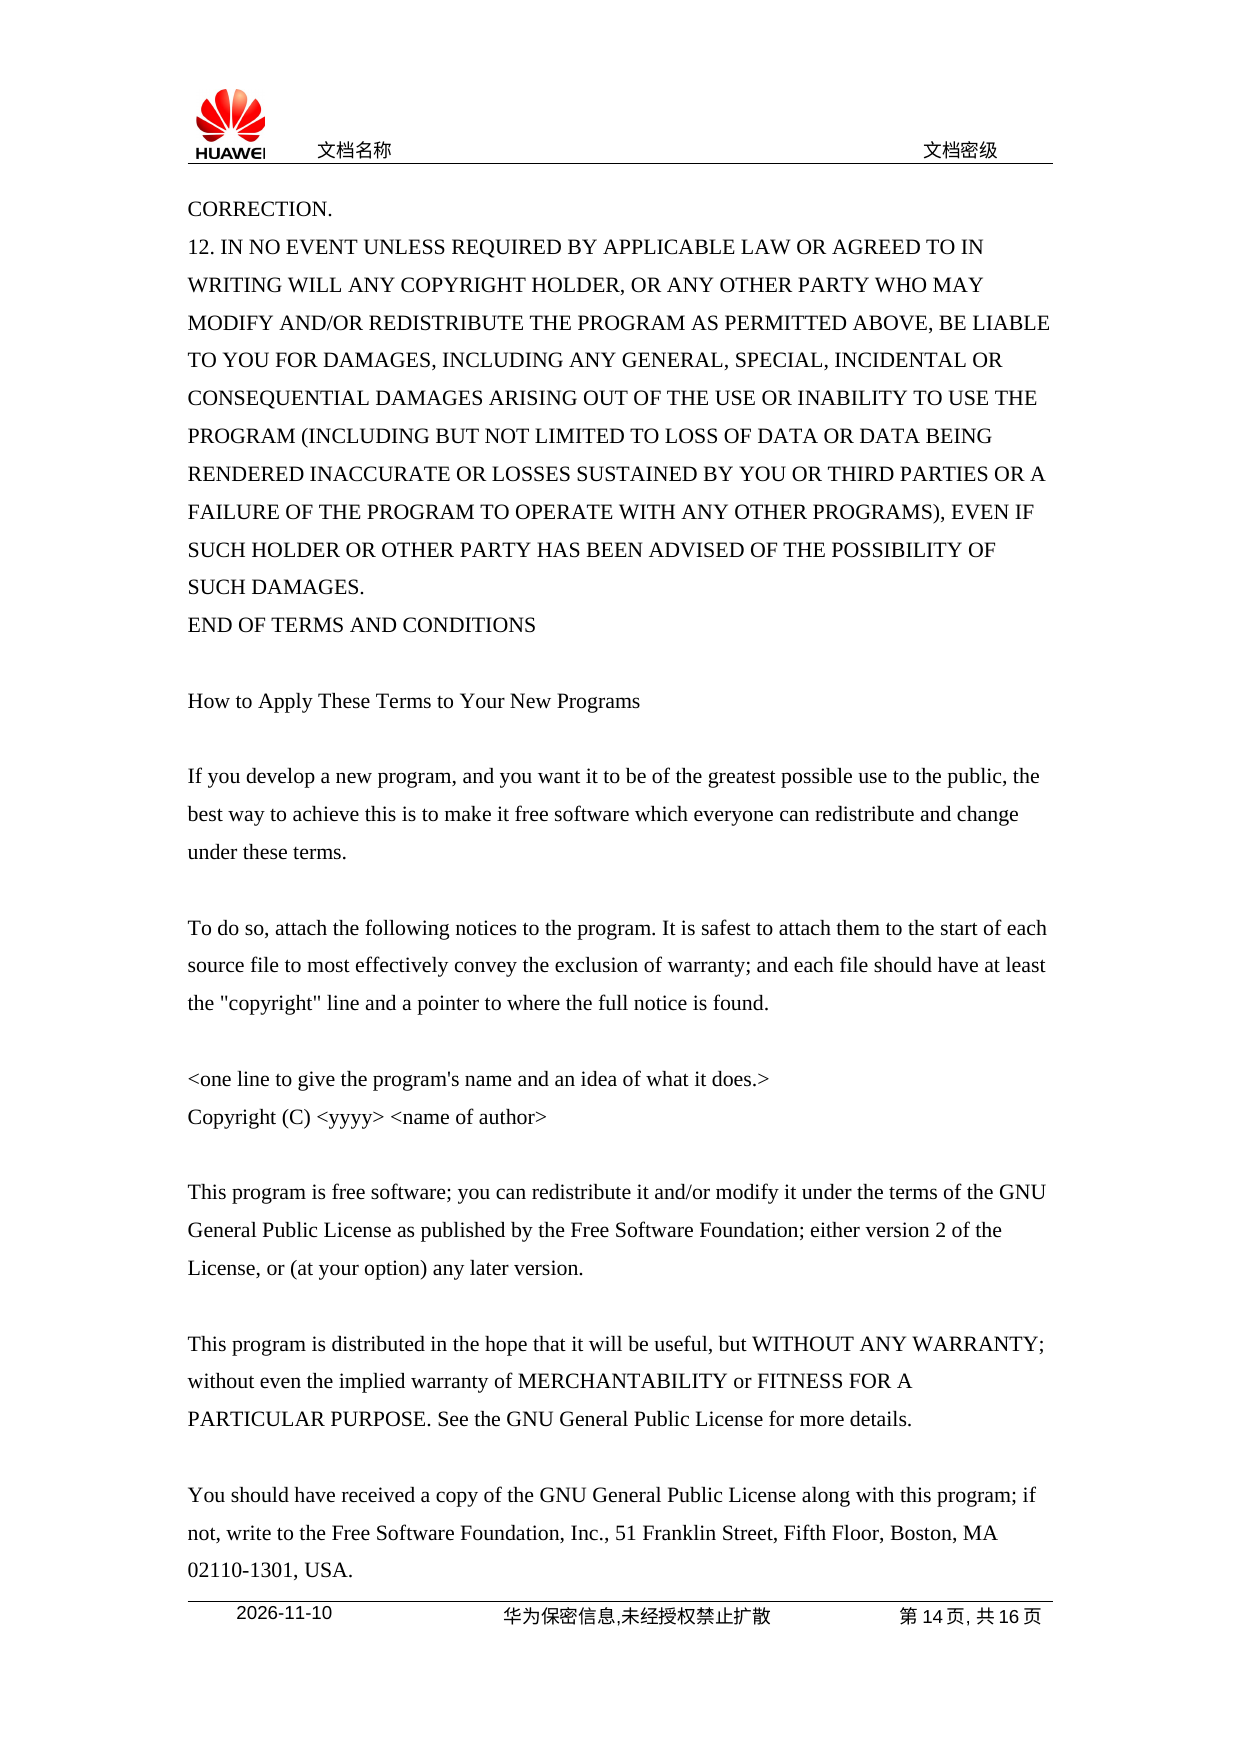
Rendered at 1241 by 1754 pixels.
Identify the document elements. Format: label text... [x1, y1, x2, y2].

text This program is distributed in the hope that it will be useful, but WITHOUT ANY WARRANTY; without even the implied warranty of MERCHANTABILITY or FITNESS FOR A PARTICULAR PURPOSE. See the GNU General Public License for more details. [187, 1331, 1053, 1431]
text This program is free software; you can redistribute it and/or modify it under the terms of the GNU General Public License as published by the Free Software Foundation; either version 2 of the License, or (at your option) any later version. [187, 1179, 1053, 1280]
text You should have received a copy of the GNU General Public License along with this program; if not, write to the Free Software Foundation, Inc., 51 Franklin Street, Fifth Floor, Boston, MA 02110-1301, USA. [187, 1482, 1053, 1583]
text If you develop a new program, and you want it to be of the greatest possible use to the public, the best way to achieve this is to make it free software which everyone can redistribute and change under these terms. [187, 763, 1053, 864]
text How to Apply These Terms to Your New Programs [187, 688, 1053, 713]
text Copyright (C) <yyyy> <name of author> [187, 1104, 1053, 1129]
text 12. IN NO EVENT UNLESS REQUIRED BY APPLICABLE LAW OR AGREED TO IN WRITING WILL ANY COPYRIGHT HOLDER, OR ANY OTHER PARTY WHO MAY MODIFY AND/OR REDISTRIBUTE THE PROGRAM AS PERMITTED ABOVE, BE LIABLE TO YOU FOR DAMAGES, INCLUDING ANY GENERAL, SPECIAL, INCIDENTAL OR CONSEQUENTIAL DAMAGES ARISING OUT OF THE USE OR INABILITY TO USE THE PROGRAM (INCLUDING BUT NOT LIMITED TO LOSS OF DATA OR DATA BEING RENDERED INACCURATE OR LOSSES SUSTAINED BY YOU OR THIRD PARTIES OR A FAILURE OF THE PROGRAM TO OPERATE WITH ANY OTHER PROGRAMS), EVEN IF SUCH HOLDER OR OTHER PARTY HAS BEEN ADVISED OF THE POSSIBILITY OF SUCH DAMAGES. [187, 234, 1053, 599]
text To do so, attach the following notices to the program. It is safest to attach them to the start of each source file to most effectively convey the exclusion of warranty; and each file should have at least the "copyright" line and a pointer to where the full notice is found. [187, 915, 1053, 1016]
text END OF TERMS AND CONDITIONS [187, 612, 1053, 637]
picture [196, 89, 265, 159]
text <one line to give the program's name and an idea of what it does.> [187, 1066, 1053, 1091]
